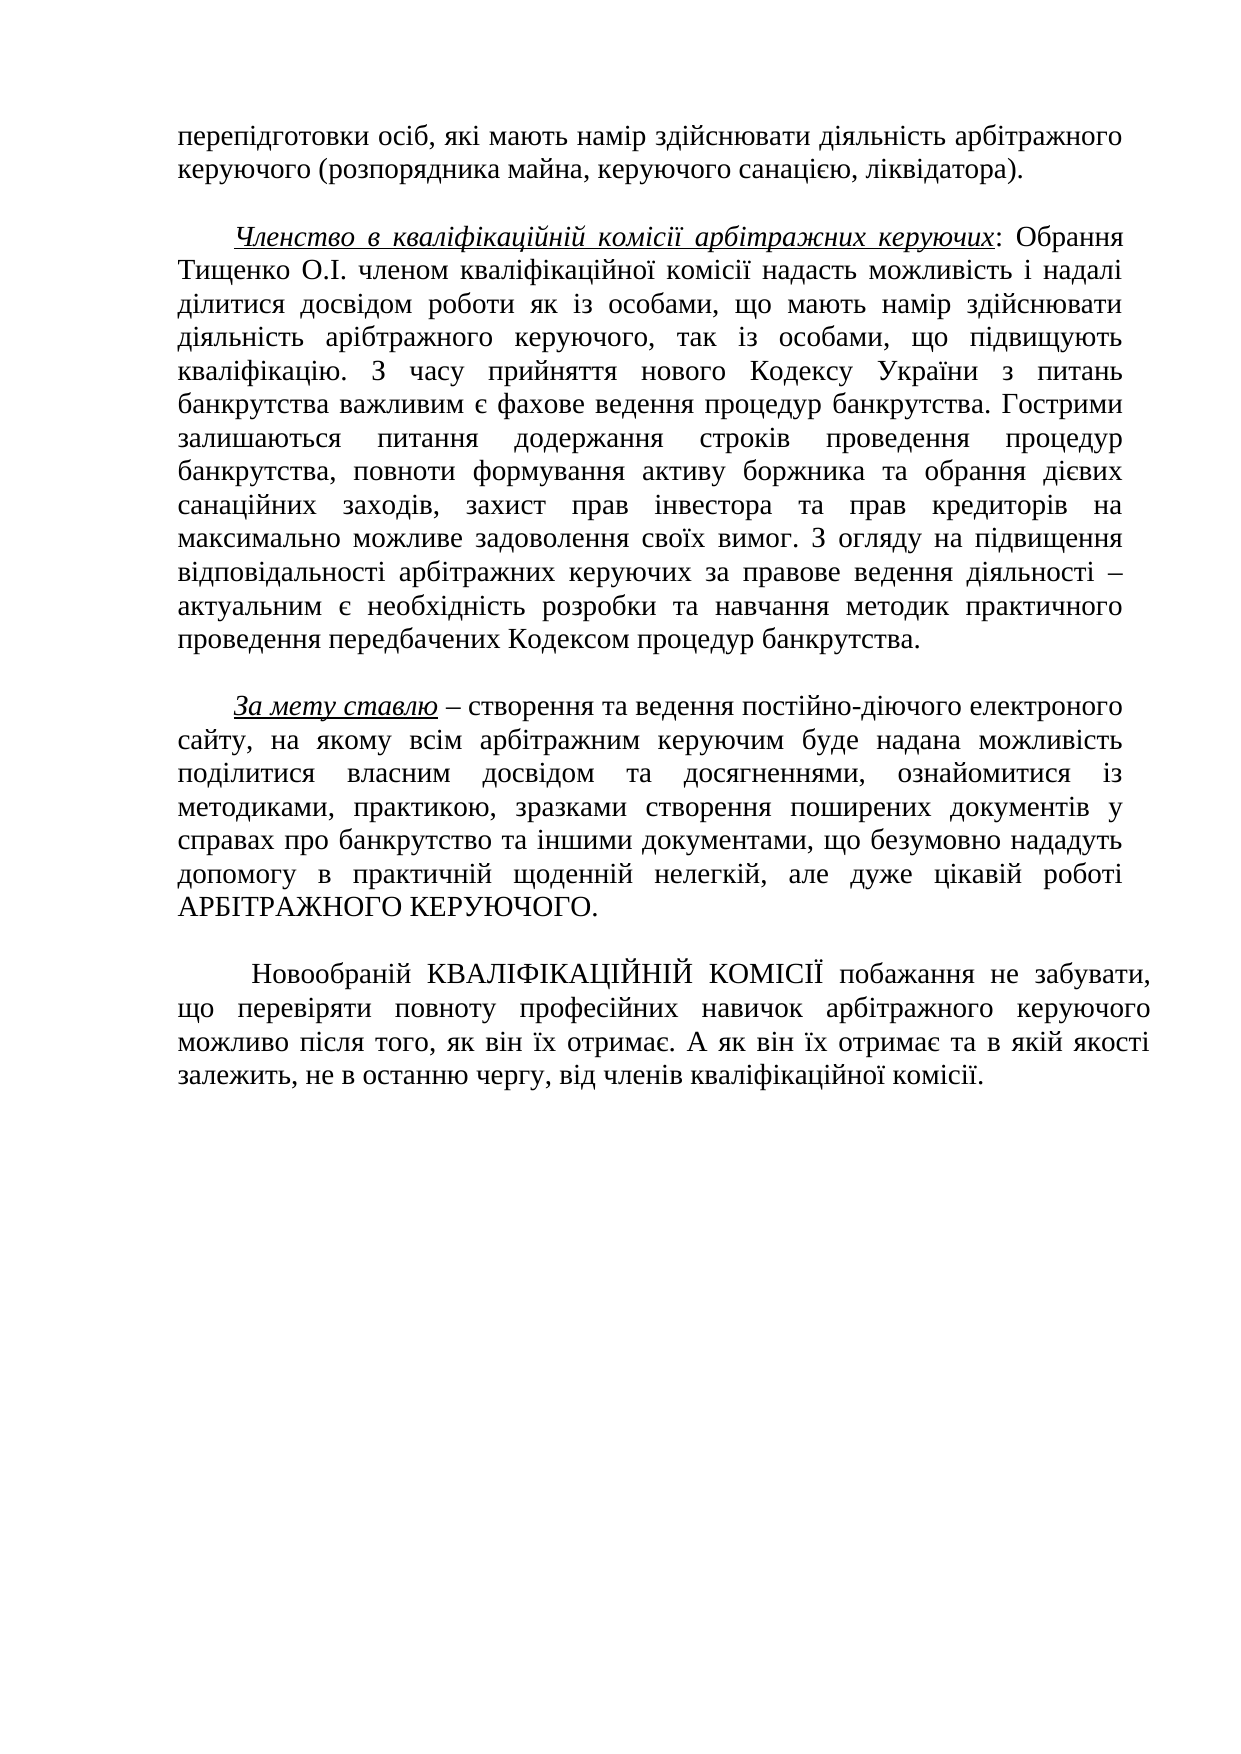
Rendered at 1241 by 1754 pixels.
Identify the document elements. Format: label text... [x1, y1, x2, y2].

text За мету ставлю – створення та ведення постійно-діючого електроного сайту, на якому всім арбітражним керуючим буде надана можливість поділитися власним досвідом та досягненнями, ознайомитися із методиками, практикою, зразками створення поширених документів у справах про банкрутство та іншими документами, що безумовно нададуть допомогу в практичній щоденній нелегкій, але дуже цікавій роботі АРБІТРАЖНОГО КЕРУЮЧОГО. [177, 688, 1123, 923]
text Новообраній КВАЛІФІКАЦІЙНІЙ КОМІСІЇ побажання не забувати, що перевіряти повноту професійних навичок арбітражного керуючого можливо після того, як він їх отримає. А як він їх отримає та в якій якості залежить, не в останню чергу, від членів кваліфікаційної комісії. [177, 957, 1152, 1091]
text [177, 118, 1123, 185]
text Членство в кваліфікаційній комісії арбітражних керуючих: Обрання Тищенко О.І. членом кваліфікаційної комісії надасть можливість і надалі ділитися досвідом роботи як із особами, що мають намір здійснювати діяльність арібтражного керуючого, так із особами, що підвищують кваліфікацію. З часу прийняття нового Кодексу України з питань банкрутства важливим є фахове ведення процедур банкрутства. Гострими залишаються питання додержання строків проведення процедур банкрутства, повноти формування активу боржника та обрання дієвих санаційних заходів, захист прав інвестора та прав кредиторів на максимально можливе задоволення своїх вимог. З огляду на підвищення відповідальності арбітражних керуючих за правове ведення діяльності – актуальним є необхідність розробки та навчання методик практичного проведення передбачених Кодексом процедур банкрутства. [177, 219, 1123, 655]
